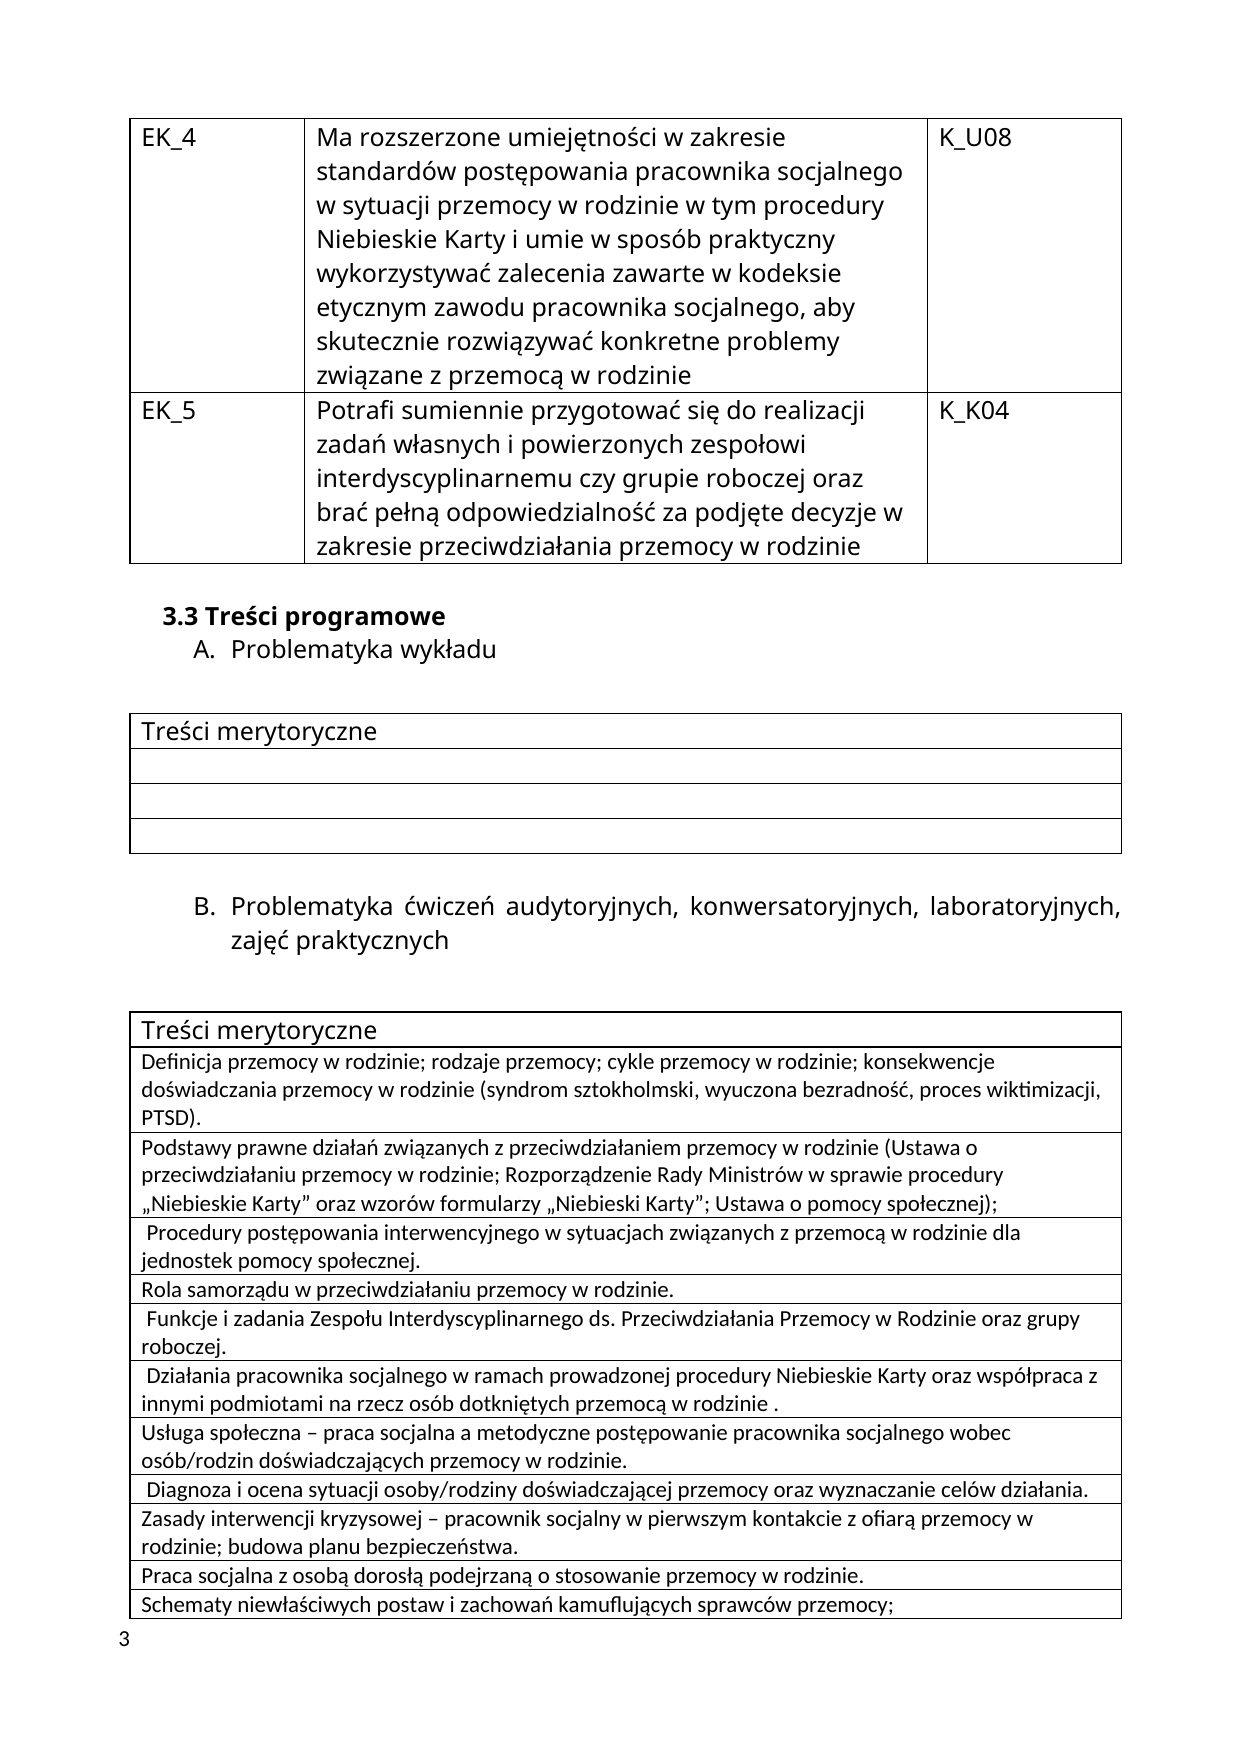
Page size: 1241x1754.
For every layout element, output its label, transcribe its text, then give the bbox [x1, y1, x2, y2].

table_cell Zasady interwencji kryzysowej – pracownik socjalny w pierwszym kontakcie z ofiarą przemocy w rodzinie; budowa planu bezpieczeństwa. [131, 1504, 1121, 1560]
table_header Treści merytoryczne [131, 714, 1121, 748]
table_cell Funkcje i zadania Zespołu Interdyscyplinarnego ds. Przeciwdziałania Przemocy w Rodzinie oraz grupy roboczej. [131, 1304, 1121, 1360]
table_cell Procedury postępowania interwencyjnego w sytuacjach związanych z przemocą w rodzinie dla jednostek pomocy społecznej. [131, 1218, 1121, 1274]
table_cell Podstawy prawne działań związanych z przeciwdziałaniem przemocy w rodzinie (Ustawa o przeciwdziałaniu przemocy w rodzinie; Rozporządzenie Rady Ministrów w sprawie procedury „Niebieskie Karty” oraz wzorów formularzy „Niebieski Karty”; Ustawa o pomocy społecznej); [131, 1133, 1121, 1217]
table_cell Działania pracownika socjalnego w ramach prowadzonej procedury Niebieskie Karty oraz współpraca z innymi podmiotami na rzecz osób dotkniętych przemocą w rodzinie . [131, 1361, 1121, 1417]
table_cell Rola samorządu w przeciwdziałaniu przemocy w rodzinie. [131, 1275, 1121, 1303]
table_cell Ma rozszerzone umiejętności w zakresie standardów postępowania pracownika socjalnego w sytuacji przemocy w rodzinie w tym procedury Niebieskie Karty i umie w sposób praktyczny wykorzystywać zalecenia zawarte w kodeksie etycznym zawodu pracownika socjalnego, aby skutecznie rozwiązywać konkretne problemy związane z przemocą w rodzinie [305, 119, 927, 392]
table_header Treści merytoryczne [131, 1013, 1121, 1046]
table_cell EK_4 [131, 119, 304, 392]
table_cell Definicja przemocy w rodzinie; rodzaje przemocy; cykle przemocy w rodzinie; konsekwencje doświadczania przemocy w rodzinie (syndrom sztokholmski, wyuczona bezradność, proces wiktimizacji, PTSD). [131, 1048, 1121, 1132]
table_cell Potrafi sumiennie przygotować się do realizacji zadań własnych i powierzonych zespołowi interdyscyplinarnemu czy grupie roboczej oraz brać pełną odpowiedzialność za podjęte decyzje w zakresie przeciwdziałania przemocy w rodzinie [305, 393, 927, 563]
table_cell Diagnoza i ocena sytuacji osoby/rodziny doświadczającej przemocy oraz wyznaczanie celów działania. [131, 1475, 1121, 1503]
table_cell Praca socjalna z osobą dorosłą podejrzaną o stosowanie przemocy w rodzinie. [131, 1561, 1121, 1589]
table_cell K_K04 [928, 393, 1121, 563]
table_cell [131, 749, 1121, 783]
table_cell [131, 784, 1121, 818]
list Problematyka wykładu [193, 632, 1122, 666]
list 3.3 Treści programowe [162, 598, 1122, 632]
table_cell Usługa społeczna – praca socjalna a metodyczne postępowanie pracownika socjalnego wobec osób/rodzin doświadczających przemocy w rodzinie. [131, 1418, 1121, 1474]
table_cell EK_5 [131, 393, 304, 563]
table_cell Schematy niewłaściwych postaw i zachowań kamuflujących sprawców przemocy; [131, 1590, 1121, 1618]
table_cell K_U08 [928, 119, 1121, 392]
table_cell [131, 819, 1121, 853]
list Problematyka ćwiczeń audytoryjnych, konwersatoryjnych, laboratoryjnych, zajęć praktycznych [193, 888, 1122, 956]
